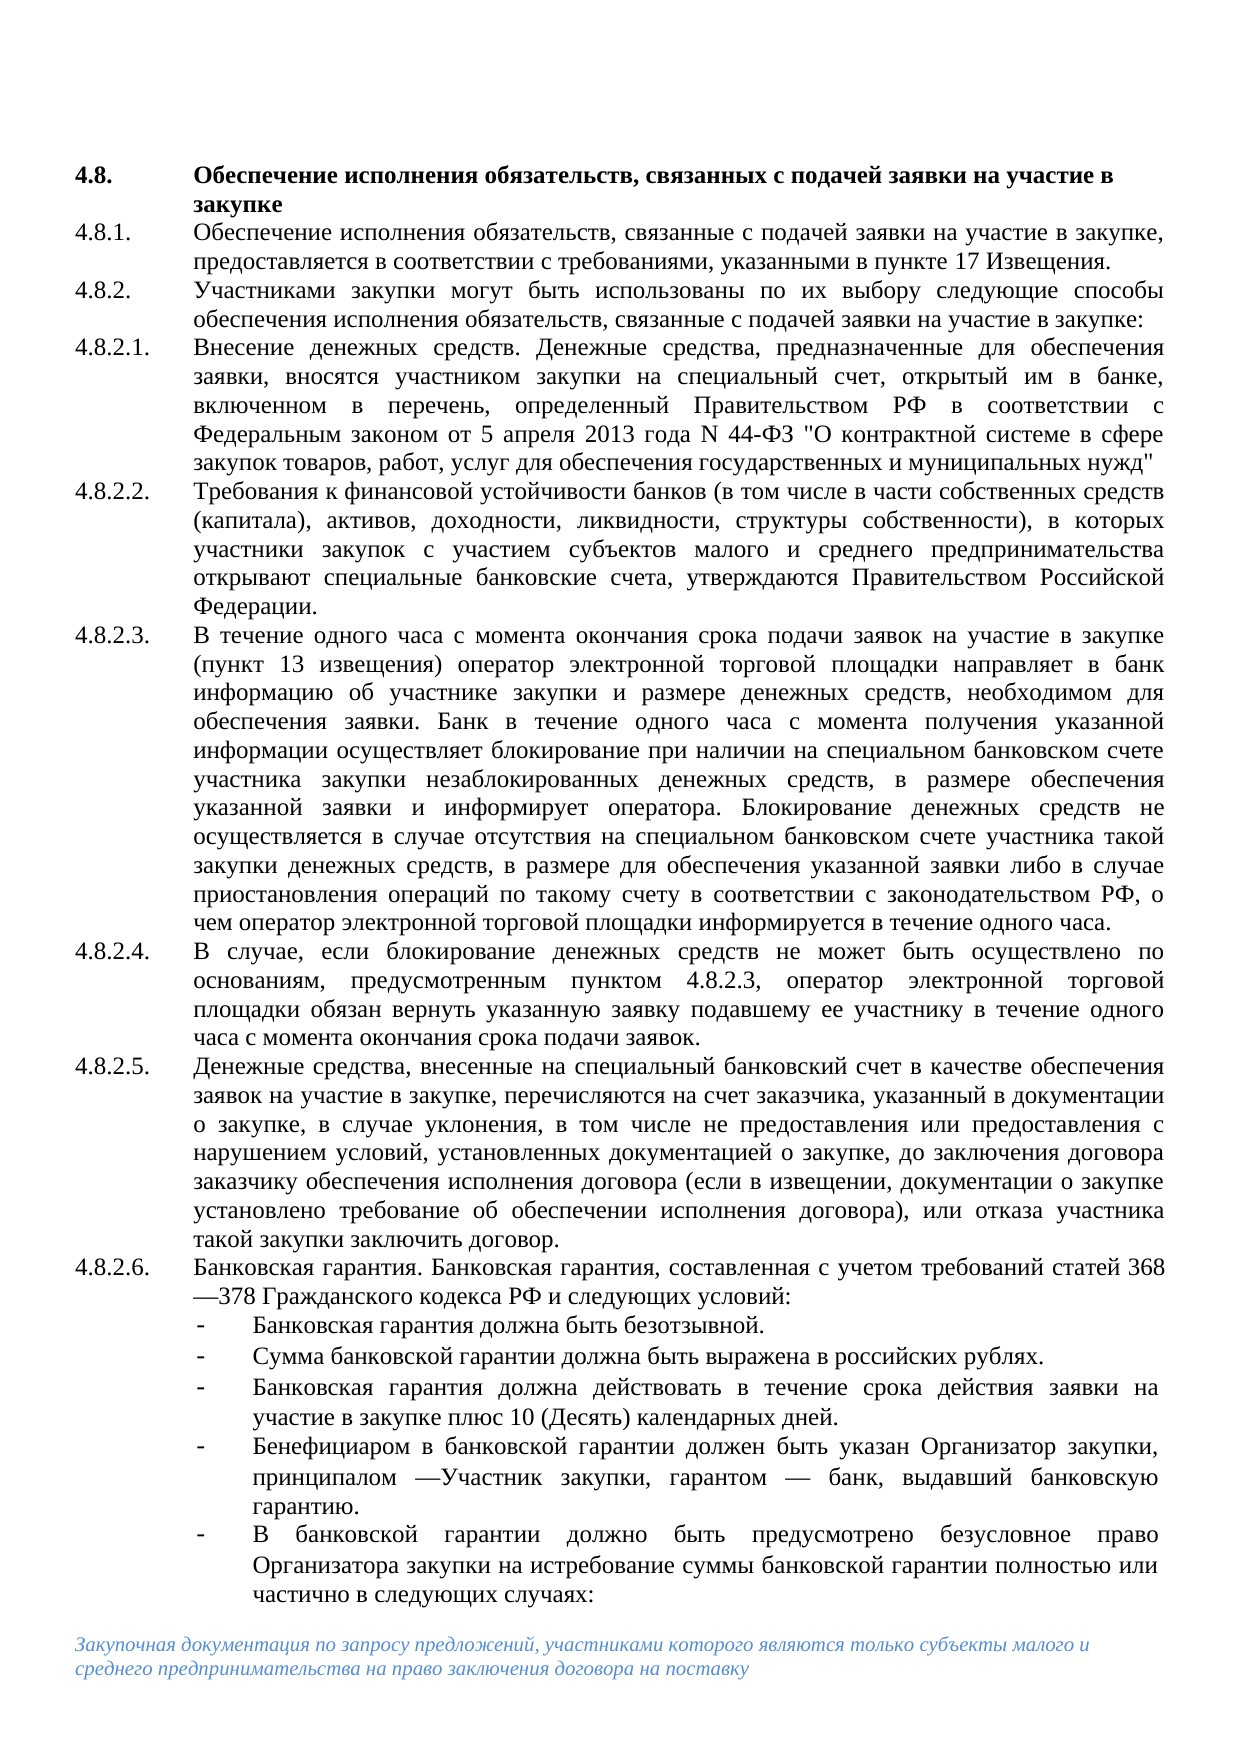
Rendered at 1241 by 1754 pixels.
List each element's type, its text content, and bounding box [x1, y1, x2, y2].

list Банковская гарантия должна действовать в течение срока действия заявки на участие в закупке плюс 10 (Десять) календарных дней. [193, 1372, 1159, 1431]
list Обеспечение исполнения обязательств, связанные с подачей заявки на участие в закупке, предоставляется в соответствии с требованиями, указанными в пункте 17 Извещения. [75, 217, 1165, 275]
list В случае, если блокирование денежных средств не может быть осуществлено по основаниям, предусмотренным пунктом 4.8.2.3, оператор электронной торговой площадки обязан вернуть указанную заявку подавшему ее участнику в течение одного часа с момента окончания срока подачи заявок. [75, 936, 1165, 1051]
list Денежные средства, внесенные на специальный банковский счет в качестве обеспечения заявок на участие в закупке, перечисляются на счет заказчика, указанный в документации о закупке, в случае уклонения, в том числе не предоставления или предоставления с нарушением условий, установленных документацией о закупке, до заключения договора заказчику обеспечения исполнения договора (если в извещении, документации о закупке установлено требование об обеспечении исполнения договора), или отказа участника такой закупки заключить договор. [75, 1051, 1165, 1252]
list Банковская гарантия должна быть безотзывной. [193, 1310, 1159, 1341]
list В течение одного часа с момента окончания срока подачи заявок на участие в закупке (пункт 13 извещения) оператор электронной торговой площадки направляет в банк информацию об участнике закупки и размере денежных средств, необходимом для обеспечения заявки. Банк в течение одного часа с момента получения указанной информации осуществляет блокирование при наличии на специальном банковском счете участника закупки незаблокированных денежных средств, в размере обеспечения указанной заявки и информирует оператора. Блокирование денежных средств не осуществляется в случае отсутствия на специальном банковском счете участника такой закупки денежных средств, в размере для обеспечения указанной заявки либо в случае приостановления операций по такому счету в соответствии с законодательством РФ, о чем оператор электронной торговой площадки информируется в течение одного часа. [75, 620, 1165, 936]
list В банковской гарантии должно быть предусмотрено безусловное право Организатора закупки на истребование суммы банковской гарантии полностью или частично в следующих случаях: [193, 1519, 1159, 1608]
list Обеспечение исполнения обязательств, связанных с подачей заявки на участие в закупке [75, 160, 1165, 217]
list Банковская гарантия. Банковская гарантия, составленная с учетом требований статей 368—378 Гражданского кодекса РФ и следующих условий: [75, 1252, 1165, 1310]
list Сумма банковской гарантии должна быть выражена в российских рублях. [193, 1341, 1159, 1372]
list Требования к финансовой устойчивости банков (в том числе в части собственных средств (капитала), активов, доходности, ликвидности, структуры собственности), в которых участники закупок с участием субъектов малого и среднего предпринимательства открывают специальные банковские счета, утверждаются Правительством Российской Федерации. [75, 476, 1165, 620]
list Бенефициаром в банковской гарантии должен быть указан Организатор закупки, принципалом —Участник закупки, гарантом — банк, выдавший банковскую гарантию. [193, 1431, 1159, 1519]
list Участниками закупки могут быть использованы по их выбору следующие способы обеспечения исполнения обязательств, связанные с подачей заявки на участие в закупке: [75, 275, 1165, 332]
list Внесение денежных средств. Денежные средства, предназначенные для обеспечения заявки, вносятся участником закупки на специальный счет, открытый им в банке, включенном в перечень, определенный Правительством РФ в соответствии с Федеральным законом от 5 апреля 2013 года N 44-ФЗ "О контрактной системе в сфере закупок товаров, работ, услуг для обеспечения государственных и муниципальных нужд" [75, 332, 1165, 476]
